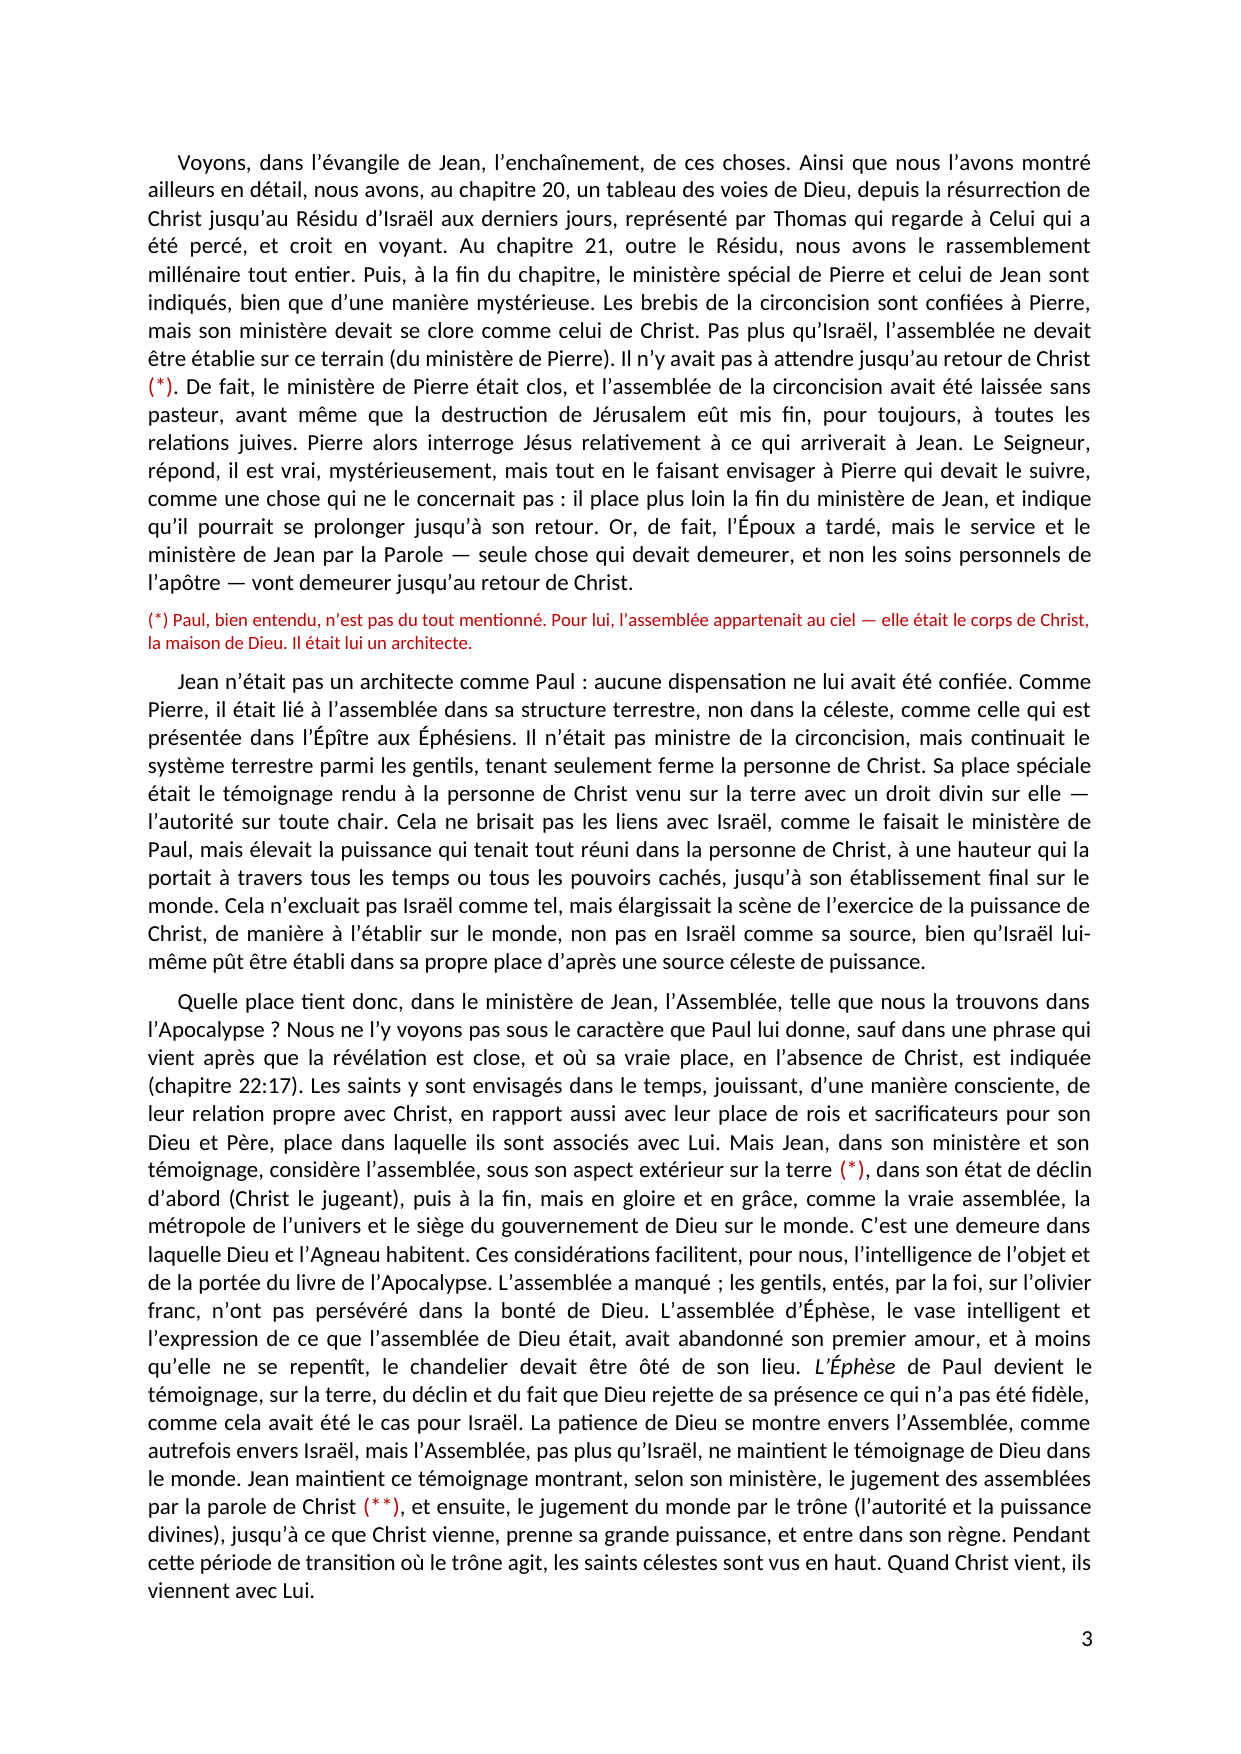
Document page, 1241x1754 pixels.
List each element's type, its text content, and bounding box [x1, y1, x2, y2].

text Voyons, dans l’évangile de Jean, l’enchaînement, de ces choses. Ainsi que nous l’avons montré ailleurs en détail, nous avons, au chapitre 20, un tableau des voies de Dieu, depuis la résurrection de Christ jusqu’au Résidu d’Israël aux derniers jours, représenté par Thomas qui regarde à Celui qui a été percé, et croit en voyant. Au chapitre 21, outre le Résidu, nous avons le rassemblement millénaire tout entier. Puis, à la fin du chapitre, le ministère spécial de Pierre et celui de Jean sont indiqués, bien que d’une manière mystérieuse. Les brebis de la circoncision sont confiées à Pierre, mais son ministère devait se clore comme celui de Christ. Pas plus qu’Israël, l’assemblée ne devait être établie sur ce terrain (du ministère de Pierre). Il n’y avait pas à attendre jusqu’au retour de Christ (*). De fait, le ministère de Pierre était clos, et l’assemblée de la circoncision avait été laissée sans pasteur, avant même que la destruction de Jérusalem eût mis fin, pour toujours, à toutes les relations juives. Pierre alors interroge Jésus relativement à ce qui arriverait à Jean. Le Seigneur, répond, il est vrai, mystérieusement, mais tout en le faisant envisager à Pierre qui devait le suivre, comme une chose qui ne le concernait pas : il place plus loin la fin du ministère de Jean, et indique qu’il pourrait se prolonger jusqu’à son retour. Or, de fait, l’Époux a tardé, mais le service et le ministère de Jean par la Parole — seule chose qui devait demeurer, et non les soins personnels de l’apôtre — vont demeurer jusqu’au retour de Christ. [148, 148, 1093, 596]
text Jean n’était pas un architecte comme Paul : aucune dispensation ne lui avait été confiée. Comme Pierre, il était lié à l’assemblée dans sa structure terrestre, non dans la céleste, comme celle qui est présentée dans l’Épître aux Éphésiens. Il n’était pas ministre de la circoncision, mais continuait le système terrestre parmi les gentils, tenant seulement ferme la personne de Christ. Sa place spéciale était le témoignage rendu à la personne de Christ venu sur la terre avec un droit divin sur elle — l’autorité sur toute chair. Cela ne brisait pas les liens avec Israël, comme le faisait le ministère de Paul, mais élevait la puissance qui tenait tout réuni dans la personne de Christ, à une hauteur qui la portait à travers tous les temps ou tous les pouvoirs cachés, jusqu’à son établissement final sur le monde. Cela n’excluait pas Israël comme tel, mais élargissait la scène de l’exercice de la puissance de Christ, de manière à l’établir sur le monde, non pas en Israël comme sa source, bien qu’Israël lui-même pût être établi dans sa propre place d’après une source céleste de puissance. [148, 667, 1093, 975]
text Quelle place tient donc, dans le ministère de Jean, l’Assemblée, telle que nous la trouvons dans l’Apocalypse ? Nous ne l’y voyons pas sous le caractère que Paul lui donne, sauf dans une phrase qui vient après que la révélation est close, et où sa vraie place, en l’absence de Christ, est indiquée (chapitre 22:17). Les saints y sont envisagés dans le temps, jouissant, d’une manière consciente, de leur relation propre avec Christ, en rapport aussi avec leur place de rois et sacrificateurs pour son Dieu et Père, place dans laquelle ils sont associés avec Lui. Mais Jean, dans son ministère et son témoignage, considère l’assemblée, sous son aspect extérieur sur la terre (*), dans son état de déclin d’abord (Christ le jugeant), puis à la fin, mais en gloire et en grâce, comme la vraie assemblée, la métropole de l’univers et le siège du gouvernement de Dieu sur le monde. C’est une demeure dans laquelle Dieu et l’Agneau habitent. Ces considérations facilitent, pour nous, l’intelligence de l’objet et de la portée du livre de l’Apocalypse. L’assemblée a manqué ; les gentils, entés, par la foi, sur l’olivier franc, n’ont pas persévéré dans la bonté de Dieu. L’assemblée d’Éphèse, le vase intelligent et l’expression de ce que l’assemblée de Dieu était, avait abandonné son premier amour, et à moins qu’elle ne se repentît, le chandelier devait être ôté de son lieu. L’Éphèse de Paul devient le témoignage, sur la terre, du déclin et du fait que Dieu rejette de sa présence ce qui n’a pas été fidèle, comme cela avait été le cas pour Israël. La patience de Dieu se montre envers l’Assemblée, comme autrefois envers Israël, mais l’Assemblée, pas plus qu’Israël, ne maintient le témoignage de Dieu dans le monde. Jean maintient ce témoignage montrant, selon son ministère, le jugement des assemblées par la parole de Christ (**), et ensuite, le jugement du monde par le trône (l’autorité et la puissance divines), jusqu’à ce que Christ vienne, prenne sa grande puissance, et entre dans son règne. Pendant cette période de transition où le trône agit, les saints célestes sont vus en haut. Quand Christ vient, ils viennent avec Lui. [148, 987, 1093, 1604]
text (*) Paul, bien entendu, n’est pas du tout mentionné. Pour lui, l’assemblée appartenait au ciel — elle était le corps de Christ, la maison de Dieu. Il était lui un architecte. [148, 608, 1093, 654]
